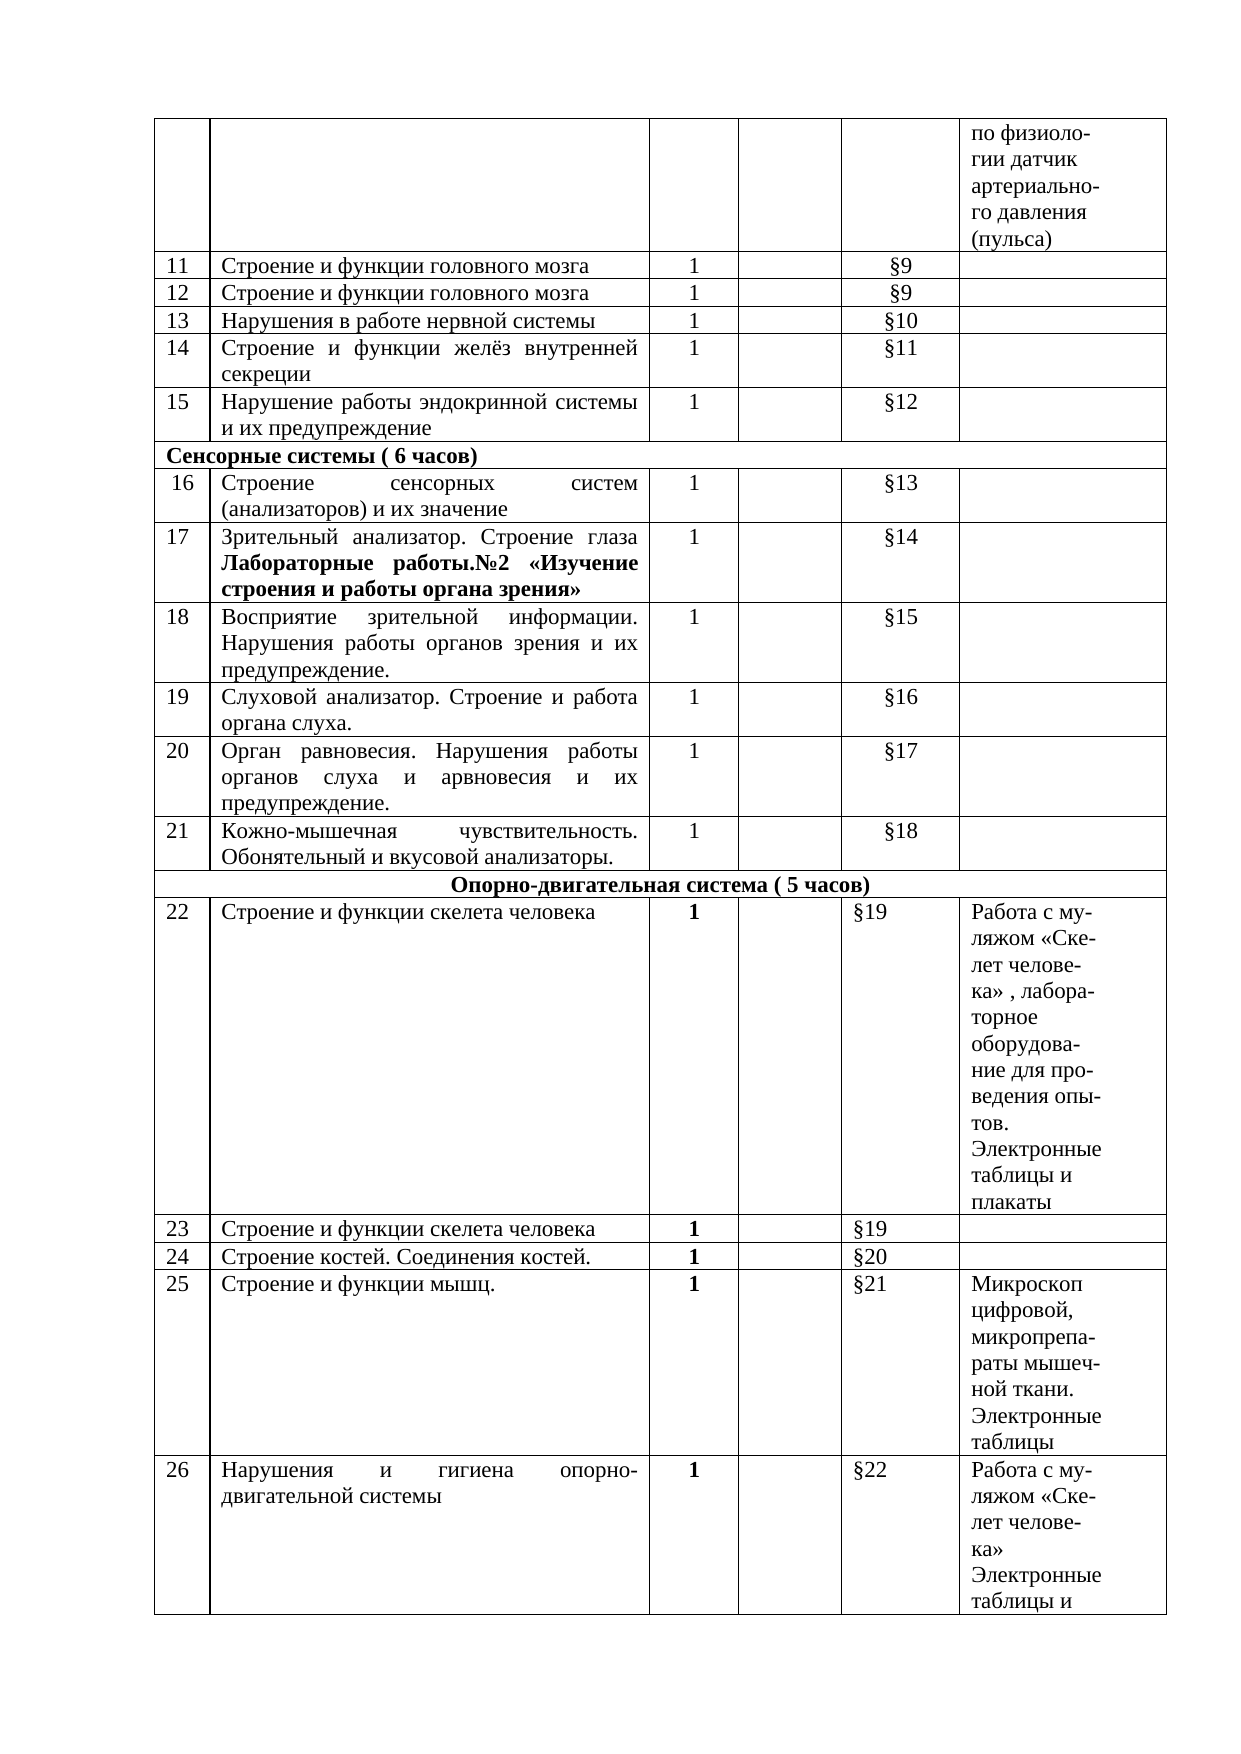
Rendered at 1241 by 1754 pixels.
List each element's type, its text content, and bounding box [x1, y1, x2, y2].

table_cell §16 [842, 683, 959, 736]
table_cell 23 [155, 1215, 209, 1242]
table_cell Строение костей. Соединения костей. [211, 1243, 649, 1269]
table_cell [739, 523, 841, 602]
table_cell [739, 817, 841, 869]
table_cell 1 [650, 307, 738, 333]
table_cell Орган равновесия. Нарушения работы органов слуха и арвновесия и их предупреждение. [211, 737, 649, 816]
table_cell Строение и функции скелета человека [211, 1215, 649, 1242]
table_cell 10 [155, 119, 209, 251]
table_cell Зрительный анализатор. Строение глаза Лабораторные работы.№2 «Изучение строения и работы органа зрения» [211, 523, 649, 602]
table_cell [960, 817, 1166, 869]
table_cell §17 [842, 737, 959, 816]
table_cell 15 [155, 388, 209, 441]
table_cell Микроскоп цифровой, микропрепа- раты мышеч- ной ткани. Электронные таблицы [960, 1270, 1166, 1454]
table_cell §19 [842, 898, 959, 1214]
table_cell [960, 279, 1166, 306]
table_cell §19 [842, 1215, 959, 1242]
table_cell 19 [155, 683, 209, 736]
table_cell [960, 1243, 1166, 1269]
table_cell 1 [650, 603, 738, 682]
table_cell 1 [650, 1243, 738, 1269]
table_cell [739, 279, 841, 306]
table_cell 1 [650, 1215, 738, 1242]
table_cell [739, 388, 841, 441]
table_cell Восприятие зрительной информации. Нарушения работы органов зрения и их предупреждение. [211, 603, 649, 682]
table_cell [960, 1456, 1166, 1614]
table_cell §22 [842, 1456, 959, 1614]
table_cell 1 [650, 683, 738, 736]
table_cell [739, 119, 841, 251]
table_cell Строение и функции мышц. [211, 1270, 649, 1454]
table_cell §15 [842, 603, 959, 682]
table_cell Нарушения в работе нервной системы [211, 307, 649, 333]
table_cell [960, 523, 1166, 602]
table_cell Строение и функции желёз внутренней секреции [211, 334, 649, 387]
table_cell 1 [650, 737, 738, 816]
table_cell 1 [650, 279, 738, 306]
table_cell Строение и функции скелета человека [211, 898, 649, 1214]
table_cell §11 [842, 334, 959, 387]
table_cell [739, 737, 841, 816]
table_cell Нарушение работы эндокринной системы и их предупреждение [211, 388, 649, 441]
table_cell [739, 603, 841, 682]
table_cell [960, 683, 1166, 736]
table_cell 22 [155, 898, 209, 1214]
table_cell §9 [842, 252, 959, 278]
table_cell 21 [155, 817, 209, 869]
table_cell 14 [155, 334, 209, 387]
table_cell 1 [650, 817, 738, 869]
table_cell [960, 469, 1166, 522]
table_cell 1 [650, 334, 738, 387]
table_cell 24 [155, 1243, 209, 1269]
table_cell [739, 469, 841, 522]
table_cell Строение и функции головного мозга [211, 252, 649, 278]
table_cell 11 [155, 252, 209, 278]
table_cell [211, 119, 649, 251]
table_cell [211, 1456, 649, 1614]
table_cell [739, 1215, 841, 1242]
table_cell Кожно-мышечная чувствительность. Обонятельный и вкусовой анализаторы. [211, 817, 649, 869]
table_cell 25 [155, 1270, 209, 1454]
table_cell 12 [155, 279, 209, 306]
table_cell 26 [155, 1456, 209, 1614]
table_cell 1 [650, 469, 738, 522]
table_cell [739, 1456, 841, 1614]
table_cell [739, 252, 841, 278]
table_cell [960, 252, 1166, 278]
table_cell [960, 119, 1166, 251]
table_cell [739, 334, 841, 387]
table_cell §18 [842, 817, 959, 869]
table_cell §21 [842, 1270, 959, 1454]
table_cell §14 [842, 523, 959, 602]
table_cell [739, 1243, 841, 1269]
table_cell §12 [842, 388, 959, 441]
table_cell [960, 737, 1166, 816]
table_cell §20 [842, 1243, 959, 1269]
table_cell [960, 1215, 1166, 1242]
table_cell Строение и функции головного мозга [211, 279, 649, 306]
table_cell §9 [842, 279, 959, 306]
table_cell §10 [842, 307, 959, 333]
table_cell 1 [650, 898, 738, 1214]
table_cell §8 [842, 119, 959, 251]
table_cell 1 [650, 1456, 738, 1614]
table_cell 13 [155, 307, 209, 333]
table_cell 20 [155, 737, 209, 816]
table_cell 1 [650, 1270, 738, 1454]
table_cell 17 [155, 523, 209, 602]
table_cell [739, 1270, 841, 1454]
table_cell 18 [155, 603, 209, 682]
table_cell Работа с му- ляжом «Ске- лет челове- ка» , лабора- торное оборудова- ние для про- ведения опы- тов. Электронные таблицы и плакаты [960, 898, 1166, 1214]
table_cell 1 [650, 119, 738, 251]
table_cell Слуховой анализатор. Строение и работа органа слуха. [211, 683, 649, 736]
table_cell [960, 603, 1166, 682]
table_cell [739, 307, 841, 333]
table_cell Строение сенсорных систем (анализаторов) и их значение [211, 469, 649, 522]
table_cell [960, 388, 1166, 441]
table_cell [739, 683, 841, 736]
table_cell Опорно-двигательная система ( 5 часов) [155, 871, 1166, 897]
table_cell [960, 334, 1166, 387]
table_cell [739, 898, 841, 1214]
table_cell 1 [650, 388, 738, 441]
table_cell 1 [650, 523, 738, 602]
table_cell §13 [842, 469, 959, 522]
table_cell 16 [155, 469, 209, 522]
table_cell Сенсорные системы ( 6 часов) [155, 442, 1166, 468]
table_cell [960, 307, 1166, 333]
table_cell 1 [650, 252, 738, 278]
